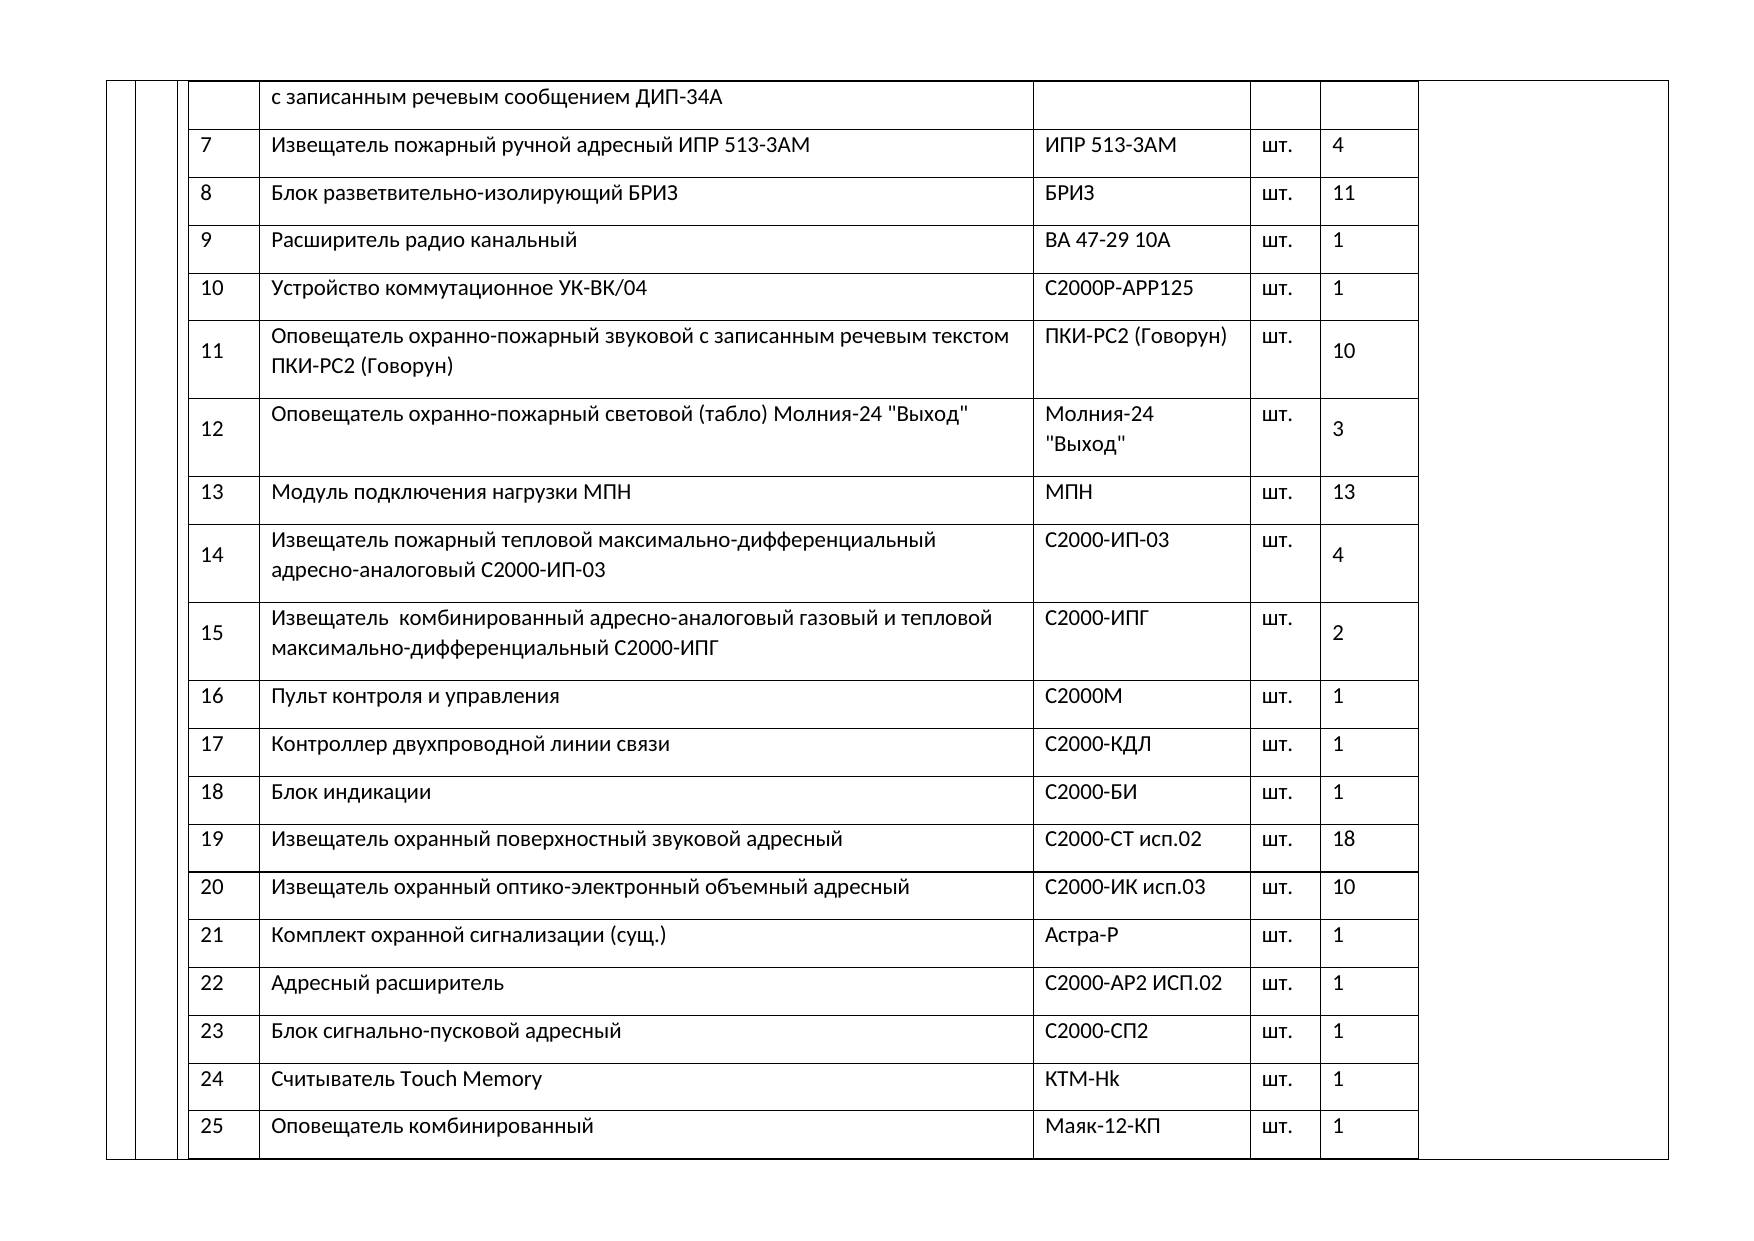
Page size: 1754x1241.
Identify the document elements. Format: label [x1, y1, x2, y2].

table_header [189, 603, 259, 680]
table_header [189, 477, 259, 524]
table_header [189, 226, 259, 273]
table_header [189, 1016, 259, 1063]
table_header [189, 130, 259, 177]
table_header [189, 274, 259, 320]
table_header [178, 81, 188, 1159]
table_header [189, 399, 259, 476]
table_header [189, 681, 259, 728]
table_header [189, 1064, 259, 1110]
table_header [189, 82, 259, 129]
table_header [189, 729, 259, 776]
table_header [189, 178, 259, 225]
table_header [1419, 81, 1668, 1159]
table_header [189, 968, 259, 1015]
table_header [189, 777, 259, 824]
table_header [189, 1111, 259, 1158]
table_header [189, 525, 259, 602]
table_header [136, 81, 177, 1159]
table_header [189, 825, 259, 871]
table_header [189, 920, 259, 967]
table_header [189, 321, 259, 398]
table_header [189, 873, 259, 919]
table_header [107, 81, 135, 1159]
